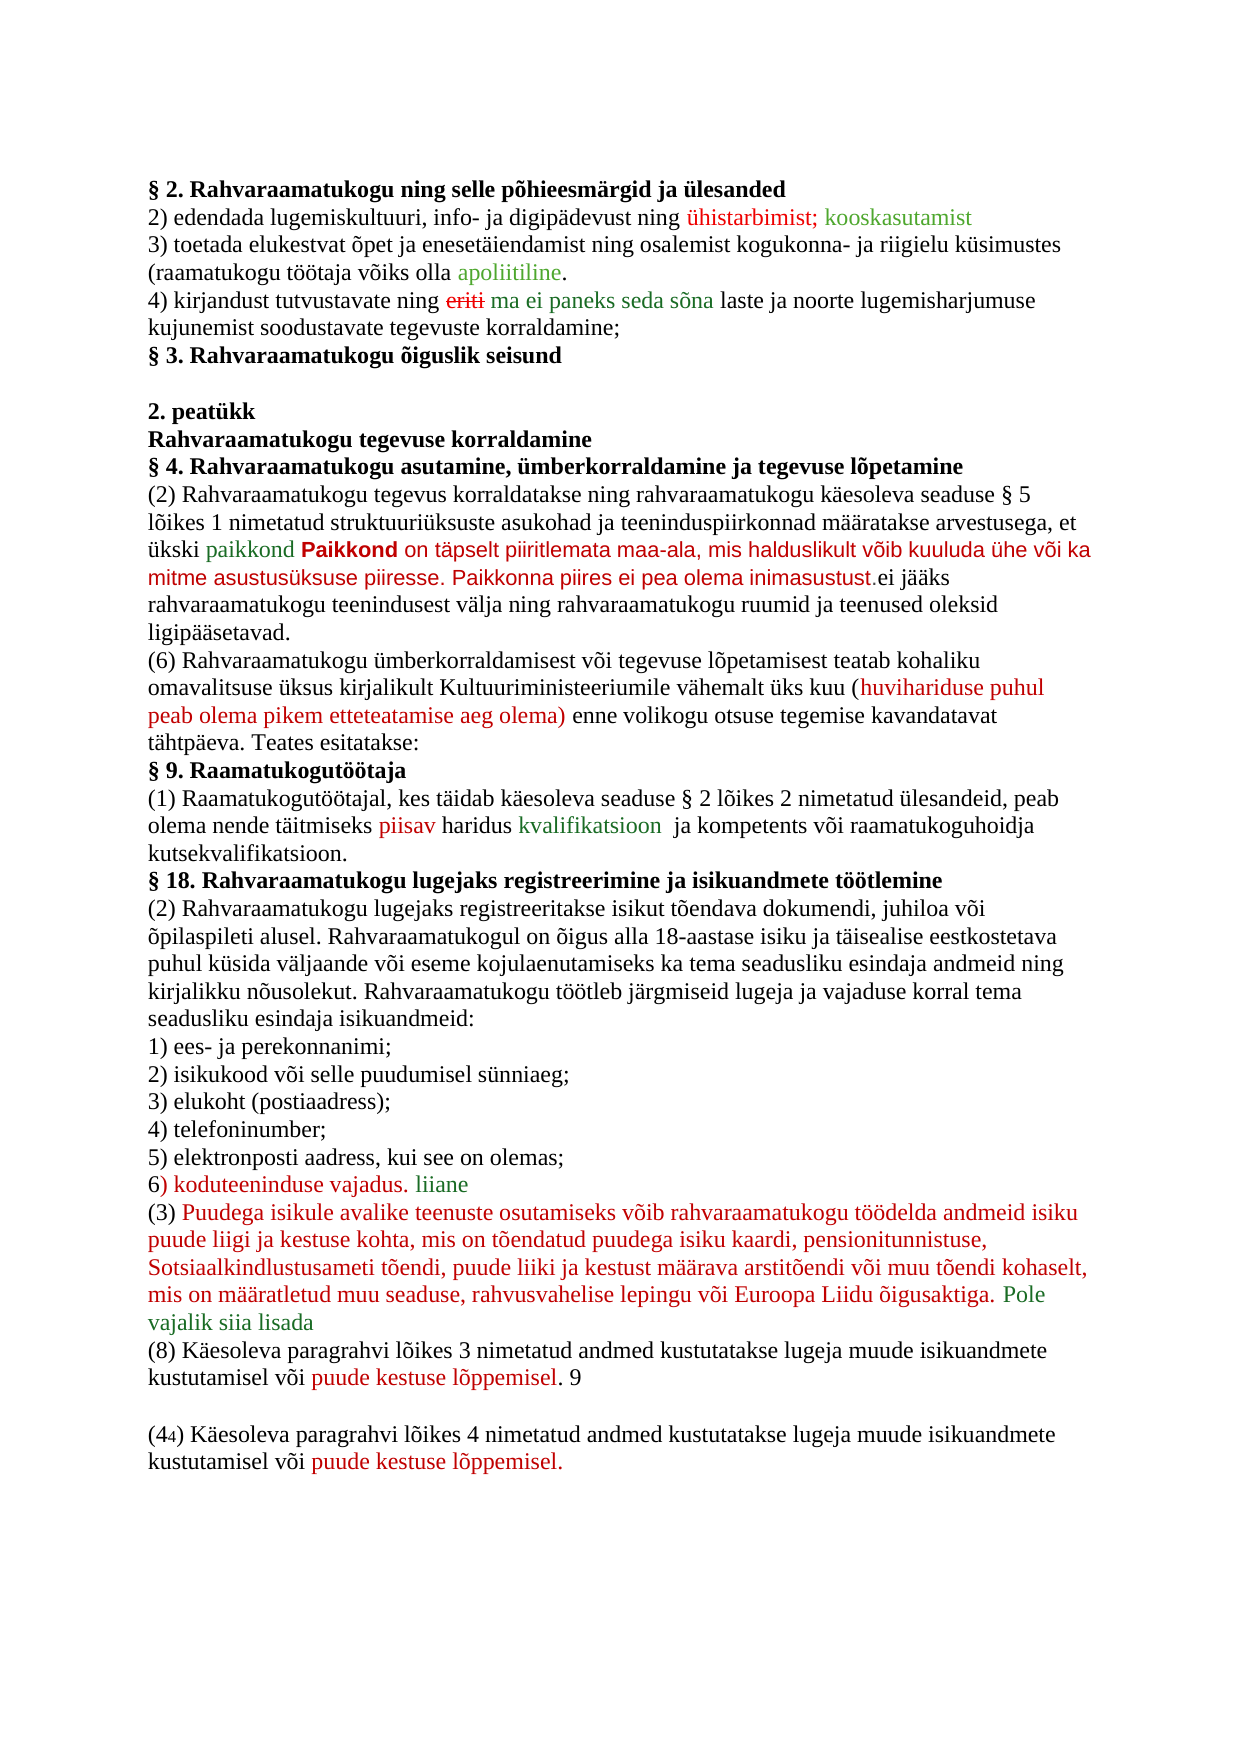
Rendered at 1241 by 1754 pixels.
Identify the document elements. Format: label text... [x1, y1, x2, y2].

text (3) Puudega isikule avalike teenuste osutamiseks võib rahvaraamatukogu töödelda andmeid isiku puude liigi ja kestuse kohta, mis on tõendatud puudega isiku kaardi, pensionitunnistuse, Sotsiaalkindlustusameti tõendi, puude liiki ja kestust määrava arstitõendi või muu tõendi kohaselt, mis on määratletud muu seaduse, rahvusvahelise lepingu või Euroopa Liidu õigusaktiga. Pole vajalik siia lisada [148, 1198, 1093, 1336]
text 3) toetada elukestvat õpet ja enesetäiendamist ning osalemist kogukonna- ja riigielu küsimustes (raamatukogu töötaja võiks olla apoliitiline. [148, 230, 1093, 286]
text § 4. Rahvaraamatukogu asutamine, ümberkorraldamine ja tegevuse lõpetamine [148, 452, 1093, 480]
text § 9. Raamatukogutöötaja [148, 756, 1093, 784]
text (6) Rahvaraamatukogu ümberkorraldamisest või tegevuse lõpetamisest teatab kohaliku omavalitsuse üksus kirjalikult Kultuuriministeeriumile vähemalt üks kuu (huvihariduse puhul peab olema pikem etteteatamise aeg olema) enne volikogu otsuse tegemise kavandatavat tähtpäeva. Teates esitatakse: [148, 646, 1093, 756]
text 3) elukoht (postiaadress); [148, 1087, 1093, 1115]
text 5) elektronposti aadress, kui see on olemas; [148, 1142, 1093, 1170]
text (1) Raamatukogutöötajal, kes täidab käesoleva seaduse § 2 lõikes 2 nimetatud ülesandeid, peab olema nende täitmiseks piisav haridus kvalifikatsioon ja kompetents või raamatukoguhoidja kutsekvalifikatsioon. [148, 784, 1093, 866]
text (44) Käesoleva paragrahvi lõikes 4 nimetatud andmed kustutatakse lugeja muude isikuandmete kustutamisel või puude kestuse lõppemisel. [148, 1420, 1093, 1475]
text 4) telefoninumber; [148, 1115, 1093, 1142]
text (8) Käesoleva paragrahvi lõikes 3 nimetatud andmed kustutatakse lugeja muude isikuandmete kustutamisel või puude kestuse lõppemisel. 9 [148, 1336, 1093, 1391]
text Rahvaraamatukogu tegevuse korraldamine [148, 425, 1093, 452]
text (2) Rahvaraamatukogu tegevus korraldatakse ning rahvaraamatukogu käesoleva seaduse § 5 lõikes 1 nimetatud struktuuriüksuste asukohad ja teeninduspiirkonnad määratakse arvestusega, et ükski paikkond Paikkond on täpselt piiritlemata maa-ala, mis halduslikult võib kuuluda ühe või ka mitme asustusüksuse piiresse. Paikkonna piires ei pea olema inimasustust.ei jääks rahvaraamatukogu teenindusest välja ning rahvaraamatukogu ruumid ja teenused oleksid ligipääsetavad. [148, 480, 1093, 646]
text 4) kirjandust tutvustavate ning eriti ma ei paneks seda sõna laste ja noorte lugemisharjumuse kujunemist soodustavate tegevuste korraldamine; [148, 286, 1093, 341]
text 2) edendada lugemiskultuuri, info- ja digipädevust ning ühistarbimist; kooskasutamist [148, 203, 1093, 230]
text 2. peatükk [148, 397, 1093, 425]
text 1) ees- ja perekonnanimi; [148, 1032, 1093, 1060]
text 2) isikukood või selle puudumisel sünniaeg; [148, 1060, 1093, 1087]
text (2) Rahvaraamatukogu lugejaks registreeritakse isikut tõendava dokumendi, juhiloa või õpilaspileti alusel. Rahvaraamatukogul on õigus alla 18-aastase isiku ja täisealise eestkostetava puhul küsida väljaande või eseme kojulaenutamiseks ka tema seadusliku esindaja andmeid ning kirjalikku nõusolekut. Rahvaraamatukogu töötleb järgmiseid lugeja ja vajaduse korral tema seadusliku esindaja isikuandmeid: [148, 894, 1093, 1032]
text § 3. Rahvaraamatukogu õiguslik seisund [148, 341, 1093, 368]
text § 2. Rahvaraamatukogu ning selle põhieesmärgid ja ülesanded [148, 175, 1093, 203]
text 6) koduteeninduse vajadus. liiane [148, 1170, 1093, 1198]
text § 18. Rahvaraamatukogu lugejaks registreerimine ja isikuandmete töötlemine [148, 866, 1093, 894]
